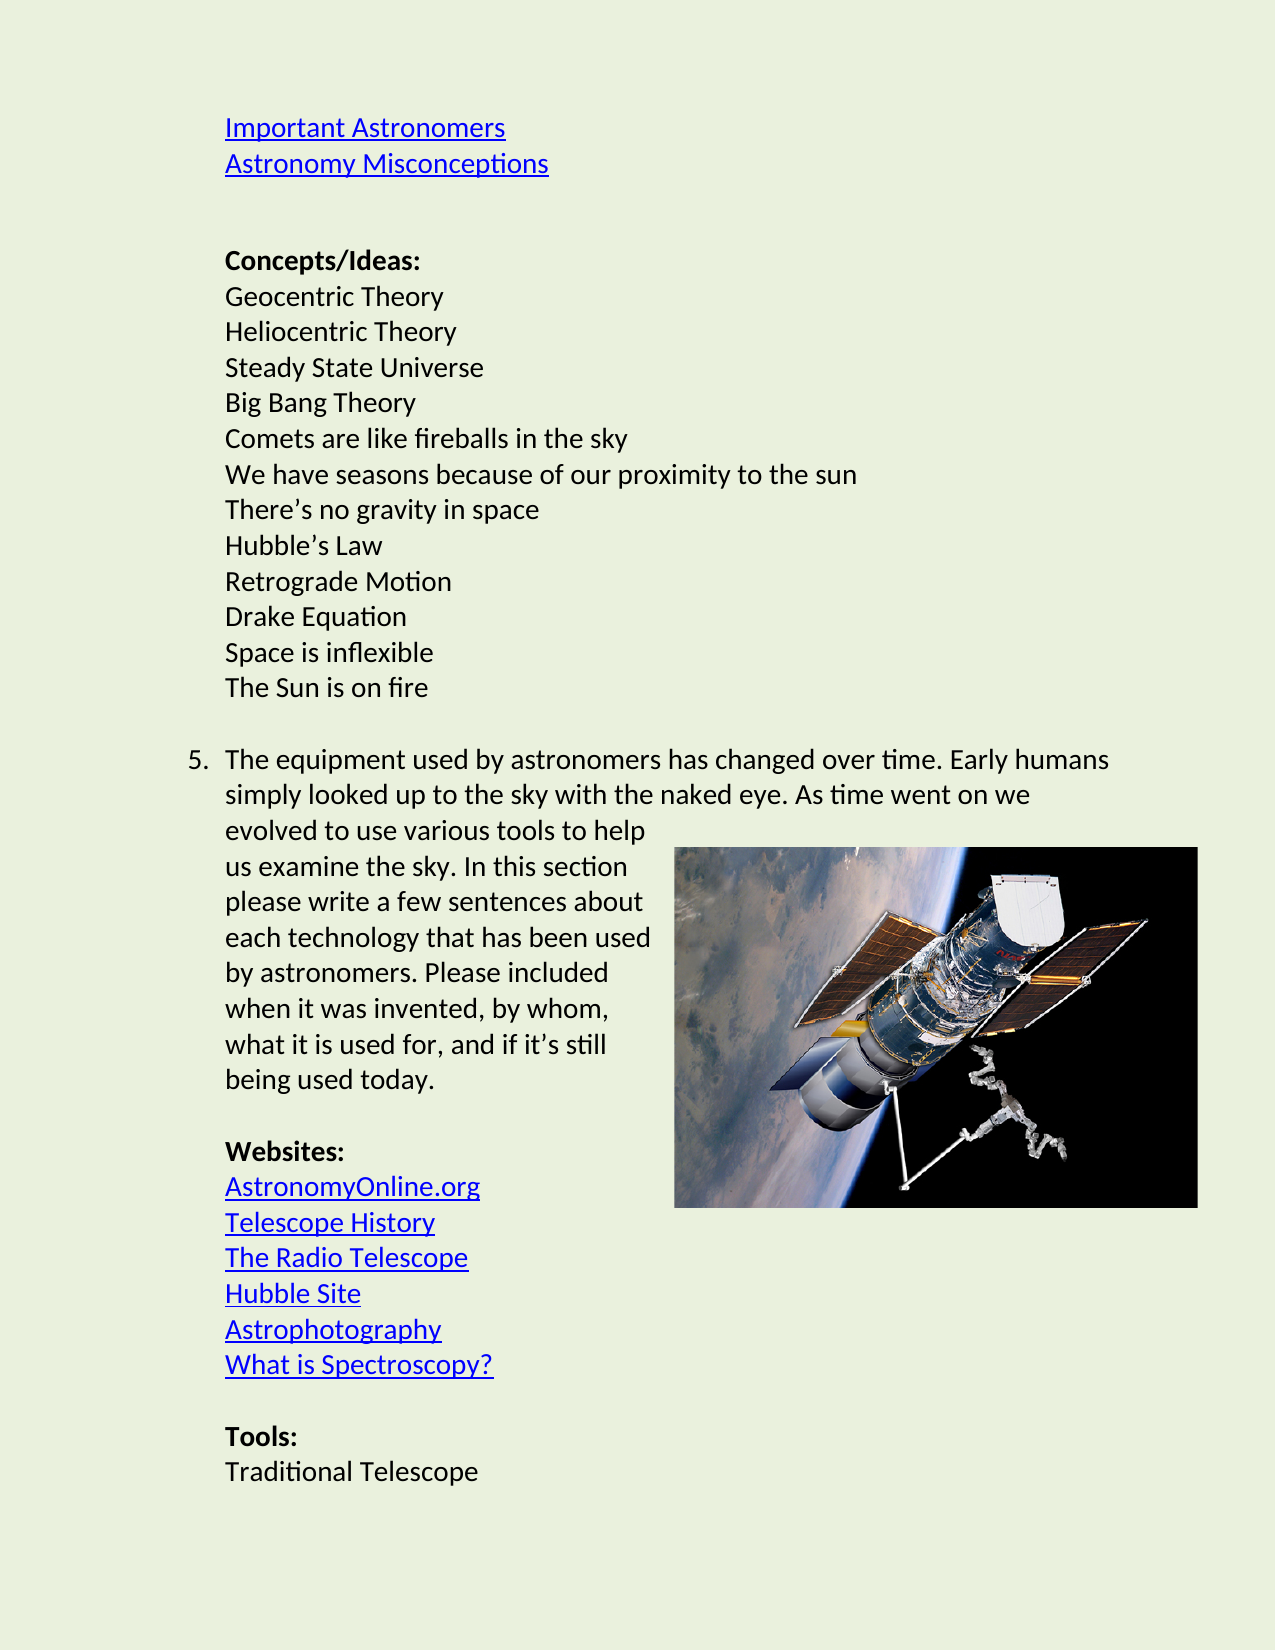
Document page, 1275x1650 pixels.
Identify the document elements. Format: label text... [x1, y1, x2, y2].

list The Sun is on fire [225, 669, 1125, 705]
list There’s no gravity in space [225, 491, 1125, 527]
list The equipment used by astronomers has changed over time. Early humans simply looked up to the sky with the naked eye. As time went on we evolved to use various tools to help us examine the sky. In this section please write a few sentences about each technology that has been used by astronomers. Please included when it was invented, by whom, what it is used for, and if it’s still being used today. [187, 741, 1125, 1097]
text Websites: [225, 1133, 672, 1168]
text AstronomyOnline.org [225, 1168, 672, 1204]
list We have seasons because of our proximity to the sun [225, 456, 1125, 491]
list Drake Equation [225, 598, 1125, 634]
picture [672, 847, 1197, 1207]
list Hubble’s Law [225, 527, 1125, 563]
list Steady State Universe [225, 349, 1125, 384]
text The Radio Telescope [225, 1239, 1125, 1275]
list Comets are like fireballs in the sky [225, 420, 1125, 456]
list Geocentric Theory [225, 278, 1125, 313]
text Traditional Telescope [225, 1453, 1125, 1489]
text Astrophotography [225, 1311, 1125, 1346]
list Space is inflexible [225, 634, 1125, 669]
list Heliocentric Theory [225, 313, 1125, 349]
list Big Bang Theory [225, 384, 1125, 420]
list Concepts/Ideas: [225, 242, 1125, 278]
text Astronomy Misconceptions [150, 145, 1125, 180]
list Retrograde Motion [225, 563, 1125, 598]
text Telescope History [225, 1204, 1125, 1239]
list Important Astronomers [225, 109, 1125, 145]
text Hubble Site [225, 1275, 1125, 1311]
text Tools: [225, 1418, 1125, 1453]
text What is Spectroscopy? [225, 1346, 1125, 1382]
